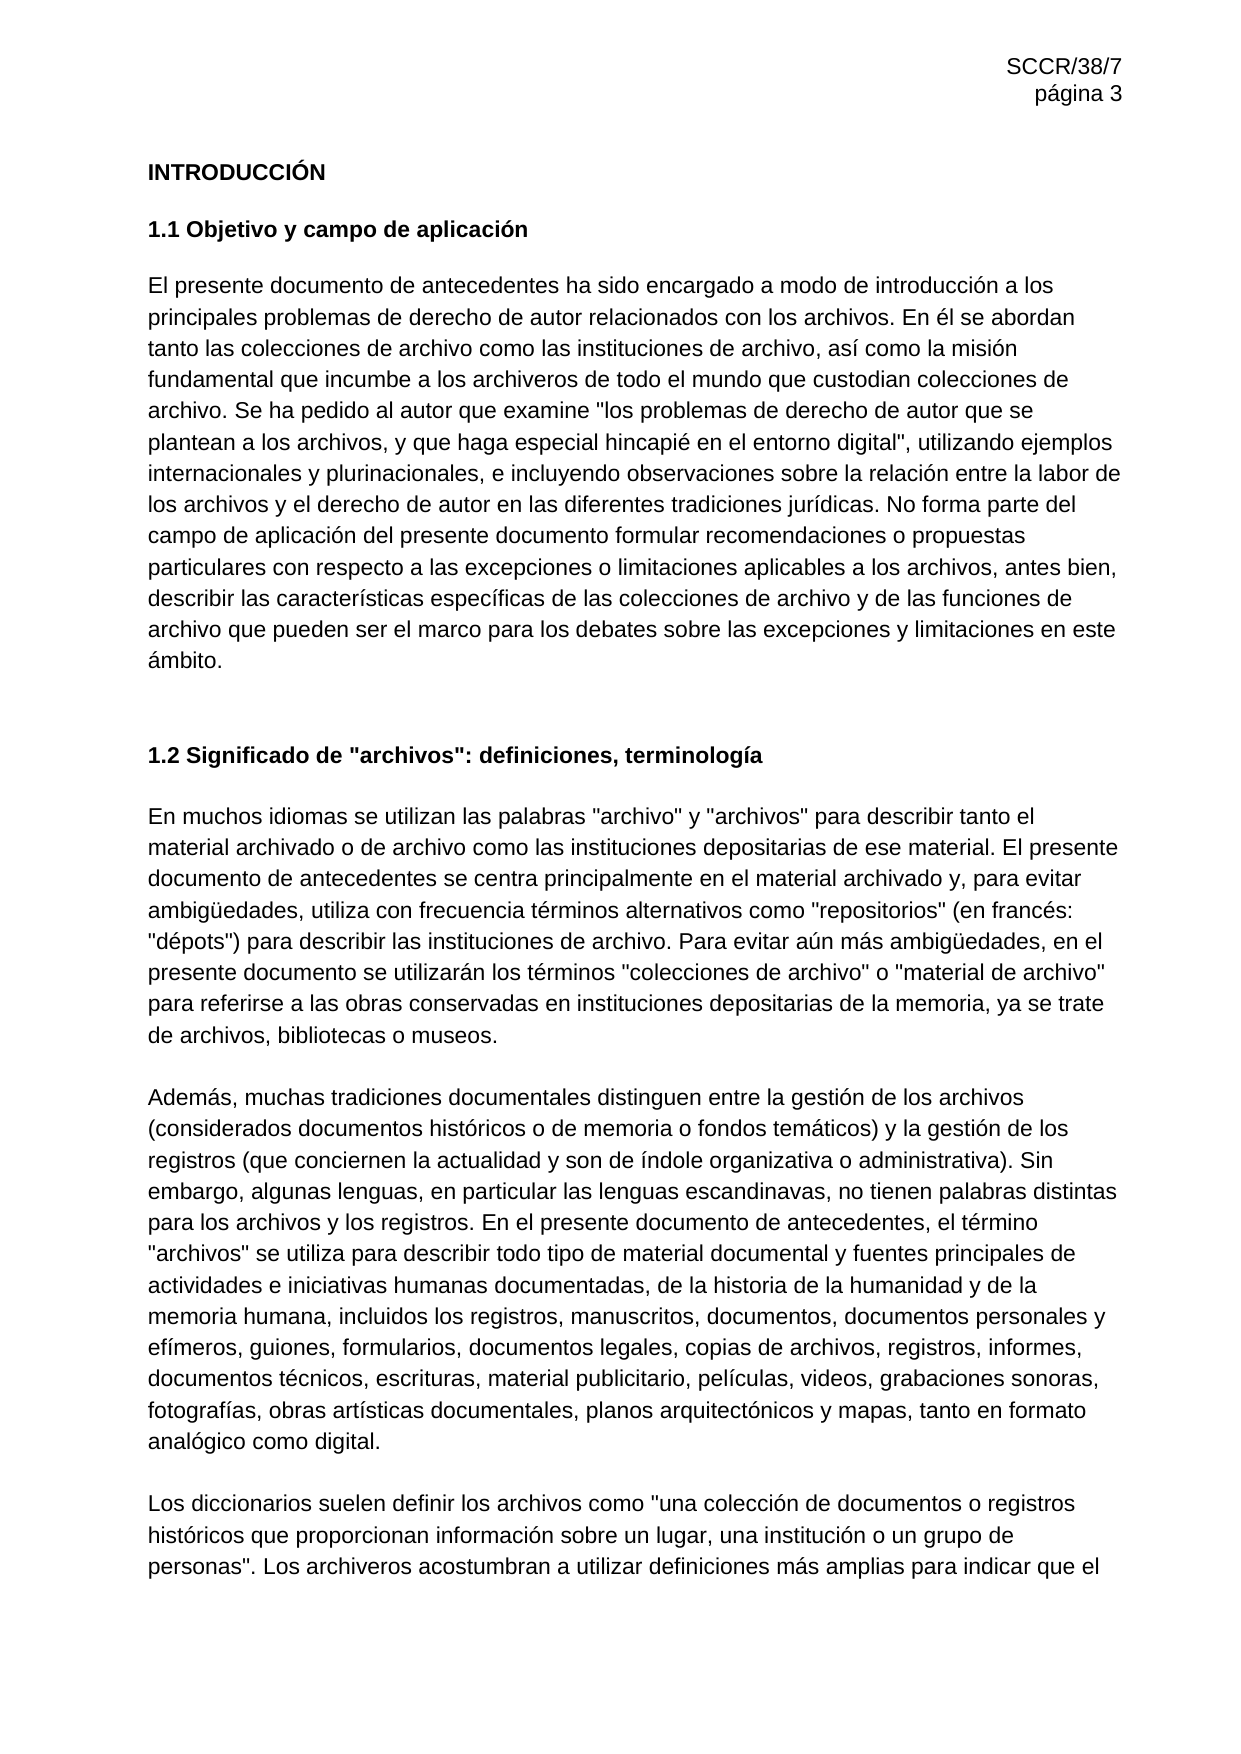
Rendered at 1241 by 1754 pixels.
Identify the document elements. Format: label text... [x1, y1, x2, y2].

text INTRODUCCIÓN [148, 158, 1122, 185]
text 1.2 Significado de "archivos": definiciones, terminología [148, 742, 1122, 768]
text En muchos idiomas se utilizan las palabras "archivo" y "archivos" para describir tanto el material archivado o de archivo como las instituciones depositarias de ese material. El presente documento de antecedentes se centra principalmente en el material archivado y, para evitar ambigüedades, utiliza con frecuencia términos alternativos como "repositorios" (en francés: "dépots") para describir las instituciones de archivo. Para evitar aún más ambigüedades, en el presente documento se utilizarán los términos "colecciones de archivo" o "material de archivo" para referirse a las obras conservadas en instituciones depositarias de la memoria, ya se trate de archivos, bibliotecas o museos. [148, 799, 1122, 1049]
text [148, 1487, 1122, 1581]
text Además, muchas tradiciones documentales distinguen entre la gestión de los archivos (considerados documentos históricos o de memoria o fondos temáticos) y la gestión de los registros (que conciernen la actualidad y son de índole organizativa o administrativa). Sin embargo, algunas lenguas, en particular las lenguas escandinavas, no tienen palabras distintas para los archivos y los registros. En el presente documento de antecedentes, el término "archivos" se utiliza para describir todo tipo de material documental y fuentes principales de actividades e iniciativas humanas documentadas, de la historia de la humanidad y de la memoria humana, incluidos los registros, manuscritos, documentos, documentos personales y efímeros, guiones, formularios, documentos legales, copias de archivos, registros, informes, documentos técnicos, escrituras, material publicitario, películas, videos, grabaciones sonoras, fotografías, obras artísticas documentales, planos arquitectónicos y mapas, tanto en formato analógico como digital. [148, 1081, 1122, 1456]
text El presente documento de antecedentes ha sido encargado a modo de introducción a los principales problemas de derecho de autor relacionados con los archivos. En él se abordan tanto las colecciones de archivo como las instituciones de archivo, así como la misión fundamental que incumbe a los archiveros de todo el mundo que custodian colecciones de archivo. Se ha pedido al autor que examine "los problemas de derecho de autor que se plantean a los archivos, y que haga especial hincapié en el entorno digital", utilizando ejemplos internacionales y plurinacionales, e incluyendo observaciones sobre la relación entre la labor de los archivos y el derecho de autor en las diferentes tradiciones jurídicas. No forma parte del campo de aplicación del presente documento formular recomendaciones o propuestas particulares con respecto a las excepciones o limitaciones aplicables a los archivos, antes bien, describir las características específicas de las colecciones de archivo y de las funciones de archivo que pueden ser el marco para los debates sobre las excepciones y limitaciones en este ámbito. [148, 269, 1122, 675]
text 1.1 Objetivo y campo de aplicación [148, 216, 1122, 242]
